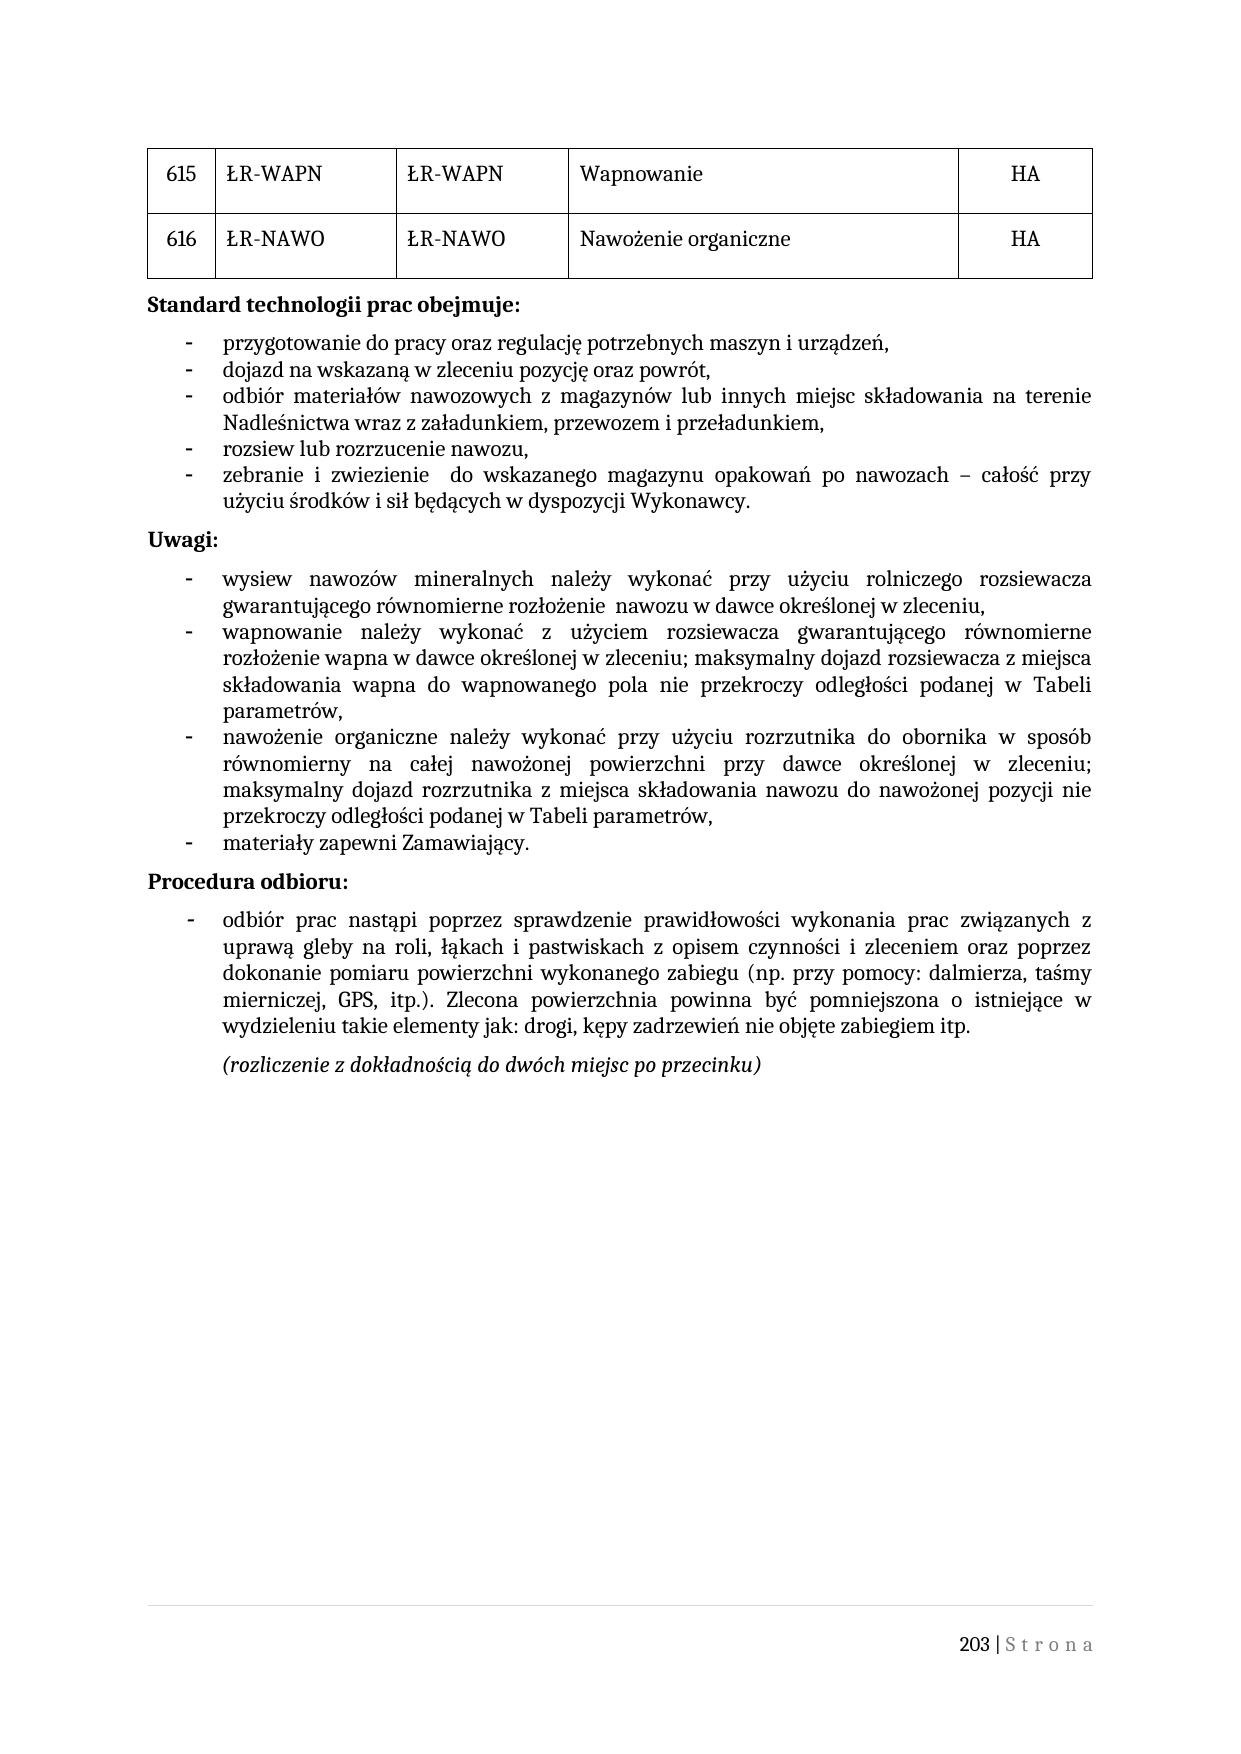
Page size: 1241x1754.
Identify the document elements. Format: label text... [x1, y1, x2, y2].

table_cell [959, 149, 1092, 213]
list wysiew nawozów mineralnych należy wykonać przy użyciu rolniczego rozsiewacza gwarantującego równomierne rozłożenie nawozu w dawce określonej w zleceniu, [185, 566, 1093, 619]
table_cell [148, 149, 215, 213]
list materiały zapewni Zamawiający. [185, 829, 1093, 856]
list przygotowanie do pracy oraz regulację potrzebnych maszyn i urządzeń, [185, 330, 1093, 357]
list rozsiew lub rozrzucenie nawozu, [185, 436, 1093, 462]
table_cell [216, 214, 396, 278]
list nawożenie organiczne należy wykonać przy użyciu rozrzutnika do obornika w sposób równomierny na całej nawożonej powierzchni przy dawce określonej w zleceniu; maksymalny dojazd rozrzutnika z miejsca składowania nawozu do nawożonej pozycji nie przekroczy odległości podanej w Tabeli parametrów, [185, 724, 1093, 829]
text Uwagi: [148, 527, 1093, 553]
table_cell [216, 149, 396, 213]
list odbiór materiałów nawozowych z magazynów lub innych miejsc składowania na terenie Nadleśnictwa wraz z załadunkiem, przewozem i przeładunkiem, [185, 383, 1093, 436]
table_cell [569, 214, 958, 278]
list dojazd na wskazaną w zleceniu pozycję oraz powrót, [185, 357, 1093, 383]
text Standard technologii prac obejmuje: [148, 291, 1093, 318]
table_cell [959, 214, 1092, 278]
list odbiór prac nastąpi poprzez sprawdzenie prawidłowości wykonania prac związanych z uprawą gleby na roli, łąkach i pastwiskach z opisem czynności i zleceniem oraz poprzez dokonanie pomiaru powierzchni wykonanego zabiegu (np. przy pomocy: dalmierza, taśmy mierniczej, GPS, itp.). Zlecona powierzchnia powinna być pomniejszona o istniejące w wydzieleniu takie elementy jak: drogi, kępy zadrzewień nie objęte zabiegiem itp. [185, 907, 1093, 1039]
text (rozliczenie z dokładnością do dwóch miejsc po przecinku) [148, 1052, 1093, 1078]
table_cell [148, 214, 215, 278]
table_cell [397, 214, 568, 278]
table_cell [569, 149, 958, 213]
list zebranie i zwiezienie do wskazanego magazynu opakowań po nawozach – całość przy użyciu środków i sił będących w dyspozycji Wykonawcy. [185, 462, 1093, 515]
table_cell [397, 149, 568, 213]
list wapnowanie należy wykonać z użyciem rozsiewacza gwarantującego równomierne rozłożenie wapna w dawce określonej w zleceniu; maksymalny dojazd rozsiewacza z miejsca składowania wapna do wapnowanego pola nie przekroczy odległości podanej w Tabeli parametrów, [185, 619, 1093, 724]
text Procedura odbioru: [148, 868, 1093, 895]
